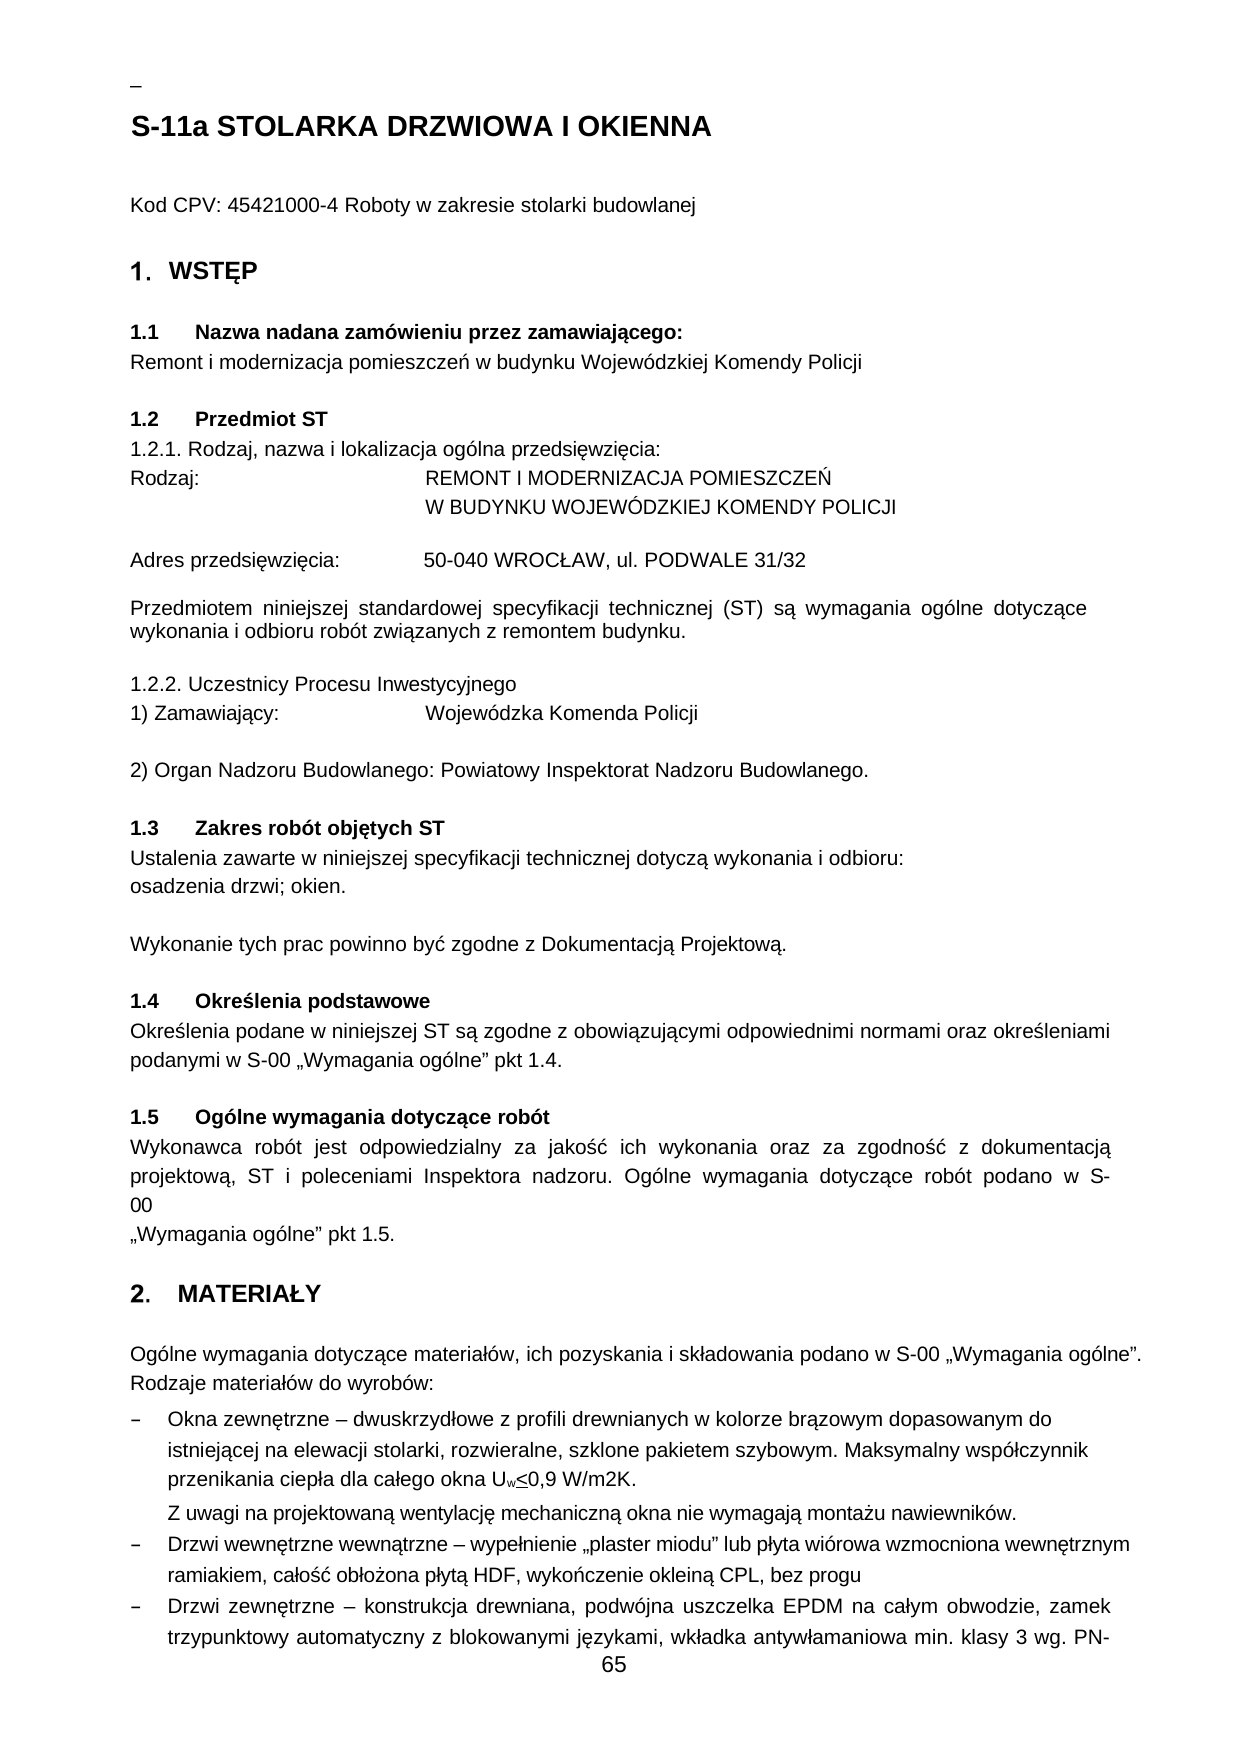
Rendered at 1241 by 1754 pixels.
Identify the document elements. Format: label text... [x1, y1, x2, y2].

text Ogólne wymagania dotyczące materiałów, ich pozyskania i składowania podano w S-00 „Wymagania ogólne”. [130, 1342, 1146, 1366]
list Rodzaj, nazwa i lokalizacja ogólna przedsięwzięcia: [130, 437, 1146, 461]
text Określenia podane w niniejszej ST są zgodne z obowiązującymi odpowiednimi normami oraz określeniami podanymi w S-00 „Wymagania ogólne” pkt 1.4. [130, 1019, 1146, 1072]
subtitle Przedmiot ST [130, 407, 1146, 431]
list Zamawiający: Wojewódzka Komenda Policji [130, 701, 1146, 725]
text Z uwagi na projektowaną wentylację mechaniczną okna nie wymagają montażu nawiewników. [167, 1501, 1146, 1524]
text Kod CPV: 45421000-4 Roboty w zakresie stolarki budowlanej [130, 193, 1146, 217]
picture [129, 1283, 150, 1303]
text „Wymagania ogólne” pkt 1.5. [130, 1221, 1111, 1245]
text Rodzaj: REMONT I MODERNIZACJA POMIESZCZEŃ [130, 466, 1146, 490]
text Wykonanie tych prac powinno być zgodne z Dokumentacją Projektową. [130, 932, 1146, 956]
text Remont i modernizacja pomieszczeń w budynku Wojewódzkiej Komendy Policji [130, 350, 1146, 374]
subtitle Nazwa nadana zamówieniu przez zamawiającego: [130, 320, 1146, 344]
subtitle Zakres robót objętych ST [130, 816, 1146, 839]
subtitle S-11a STOLARKA DRZWIOWA I OKIENNA [131, 109, 1146, 143]
text Wykonawca robót jest odpowiedzialny za jakość ich wykonania oraz za zgodność z dokumentacją projektową, ST i poleceniami Inspektora nadzoru. Ogólne wymagania dotyczące robót podano w S-00 [130, 1135, 1111, 1217]
picture [131, 260, 150, 281]
text Rodzaje materiałów do wyrobów: [130, 1371, 1146, 1395]
subtitle Ogólne wymagania dotyczące robót [130, 1105, 1146, 1129]
list Organ Nadzoru Budowlanego: Powiatowy Inspektorat Nadzoru Budowlanego. [130, 758, 1146, 782]
text Adres przedsięwzięcia: 50-040 WROCŁAW, ul. PODWALE 31/32 [130, 547, 1146, 571]
list Drzwi wewnętrzne wewnątrzne – wypełnienie „plaster miodu” lub płyta wiórowa wzmocniona wewnętrznym ramiakiem, całość obłożona płytą HDF, wykończenie okleiną CPL, bez progu [130, 1529, 1146, 1586]
text 1.2.2. Uczestnicy Procesu Inwestycyjnego [130, 672, 1146, 696]
text Przedmiotem niniejszej standardowej specyfikacji technicznej (ST) są wymagania ogólne dotyczące wykonania i odbioru robót związanych z remontem budynku. [130, 595, 1146, 643]
list Okna zewnętrzne – dwuskrzydłowe z profili drewnianych w kolorze brązowym dopasowanym do istniejącej na elewacji stolarki, rozwieralne, szklone pakietem szybowym. Maksymalny współczynnik przenikania ciepła dla całego okna Uw<0,9 W/m2K. [130, 1404, 1146, 1490]
text W BUDYNKU WOJEWÓDZKIEJ KOMENDY POLICJI [130, 495, 1146, 519]
text Ustalenia zawarte w niniejszej specyfikacji technicznej dotyczą wykonania i odbioru: osadzenia drzwi; okien. [130, 846, 991, 898]
subtitle MATERIAŁY [177, 1279, 1146, 1307]
text WSTĘP [131, 256, 1146, 286]
subtitle Określenia podstawowe [130, 989, 1146, 1013]
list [130, 1591, 1111, 1648]
